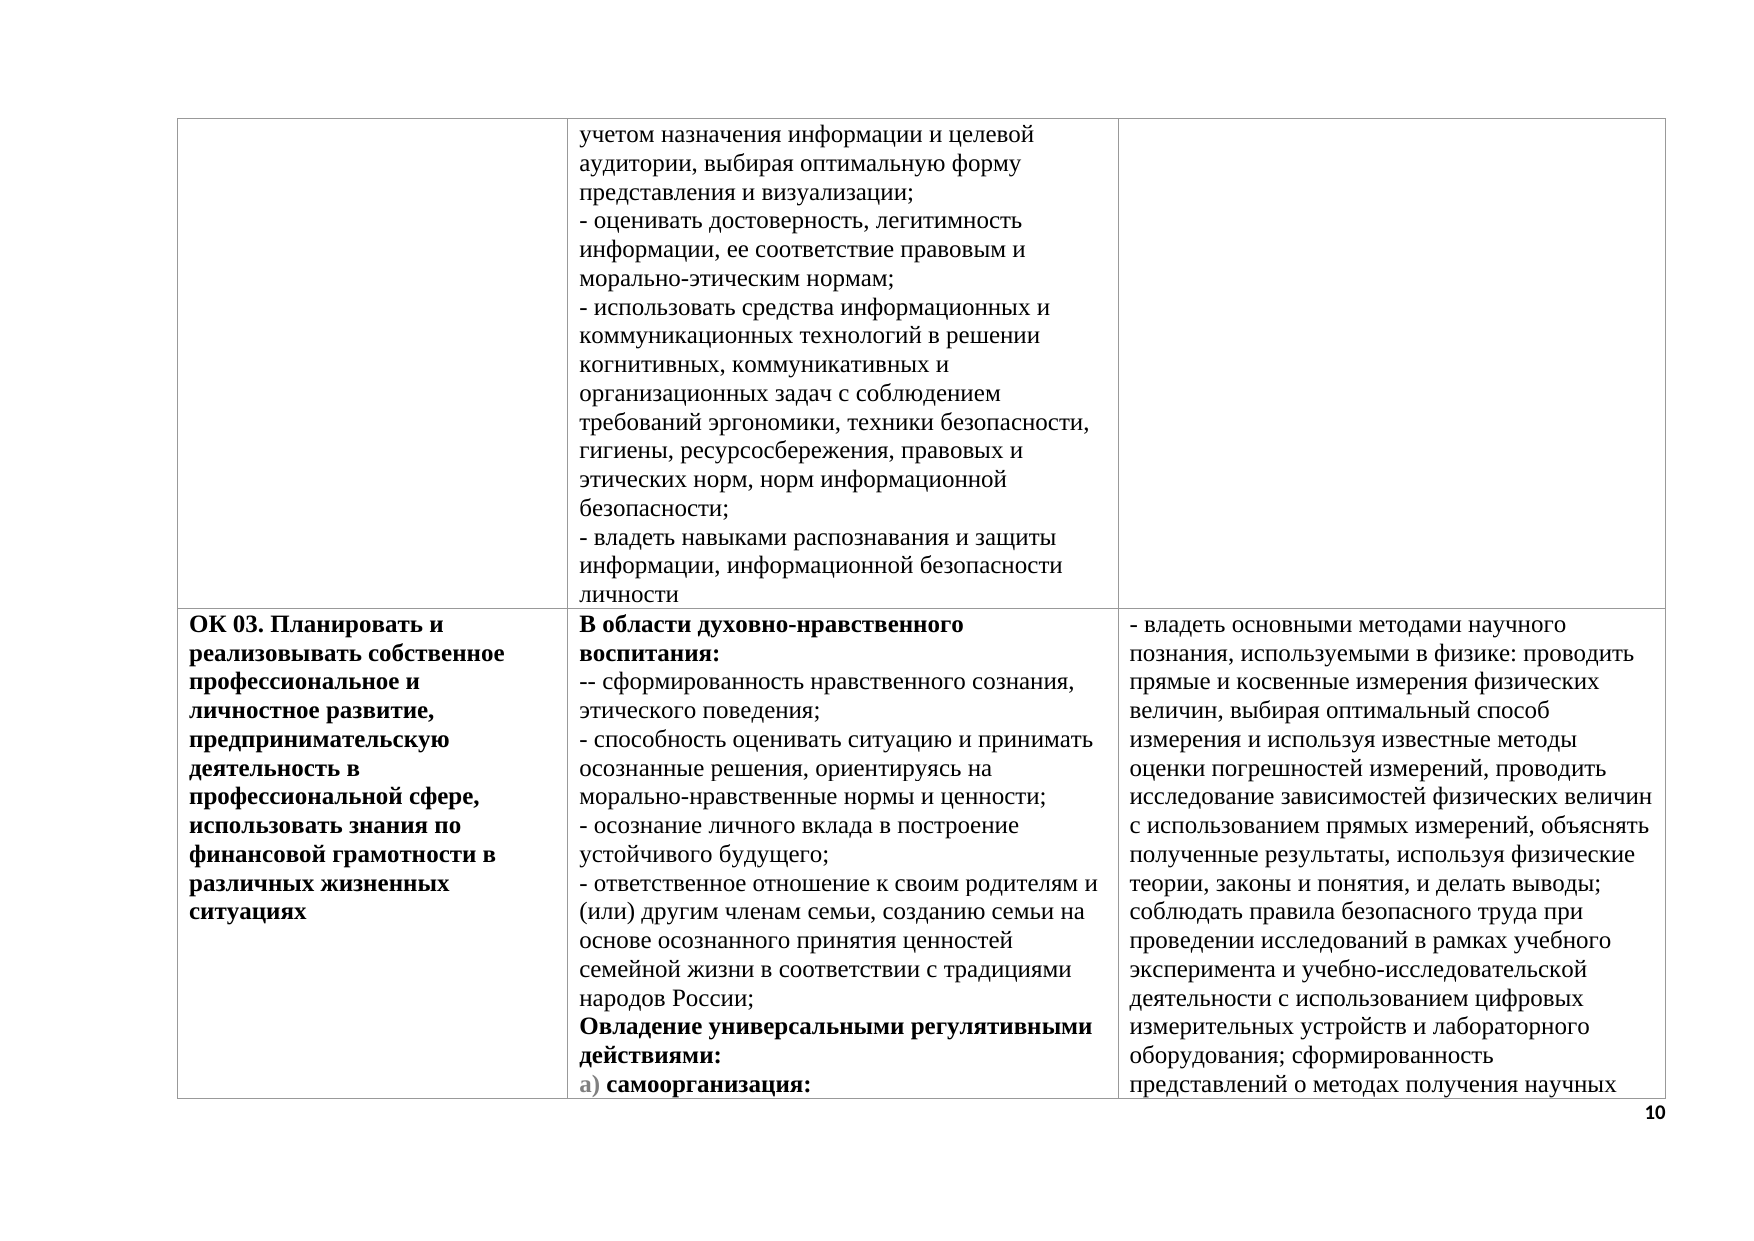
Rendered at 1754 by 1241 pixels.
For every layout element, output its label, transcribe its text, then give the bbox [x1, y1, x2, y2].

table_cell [178, 609, 567, 1098]
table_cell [1119, 609, 1665, 1098]
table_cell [178, 119, 567, 608]
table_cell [568, 119, 1118, 608]
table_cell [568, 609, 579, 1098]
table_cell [1119, 119, 1665, 608]
